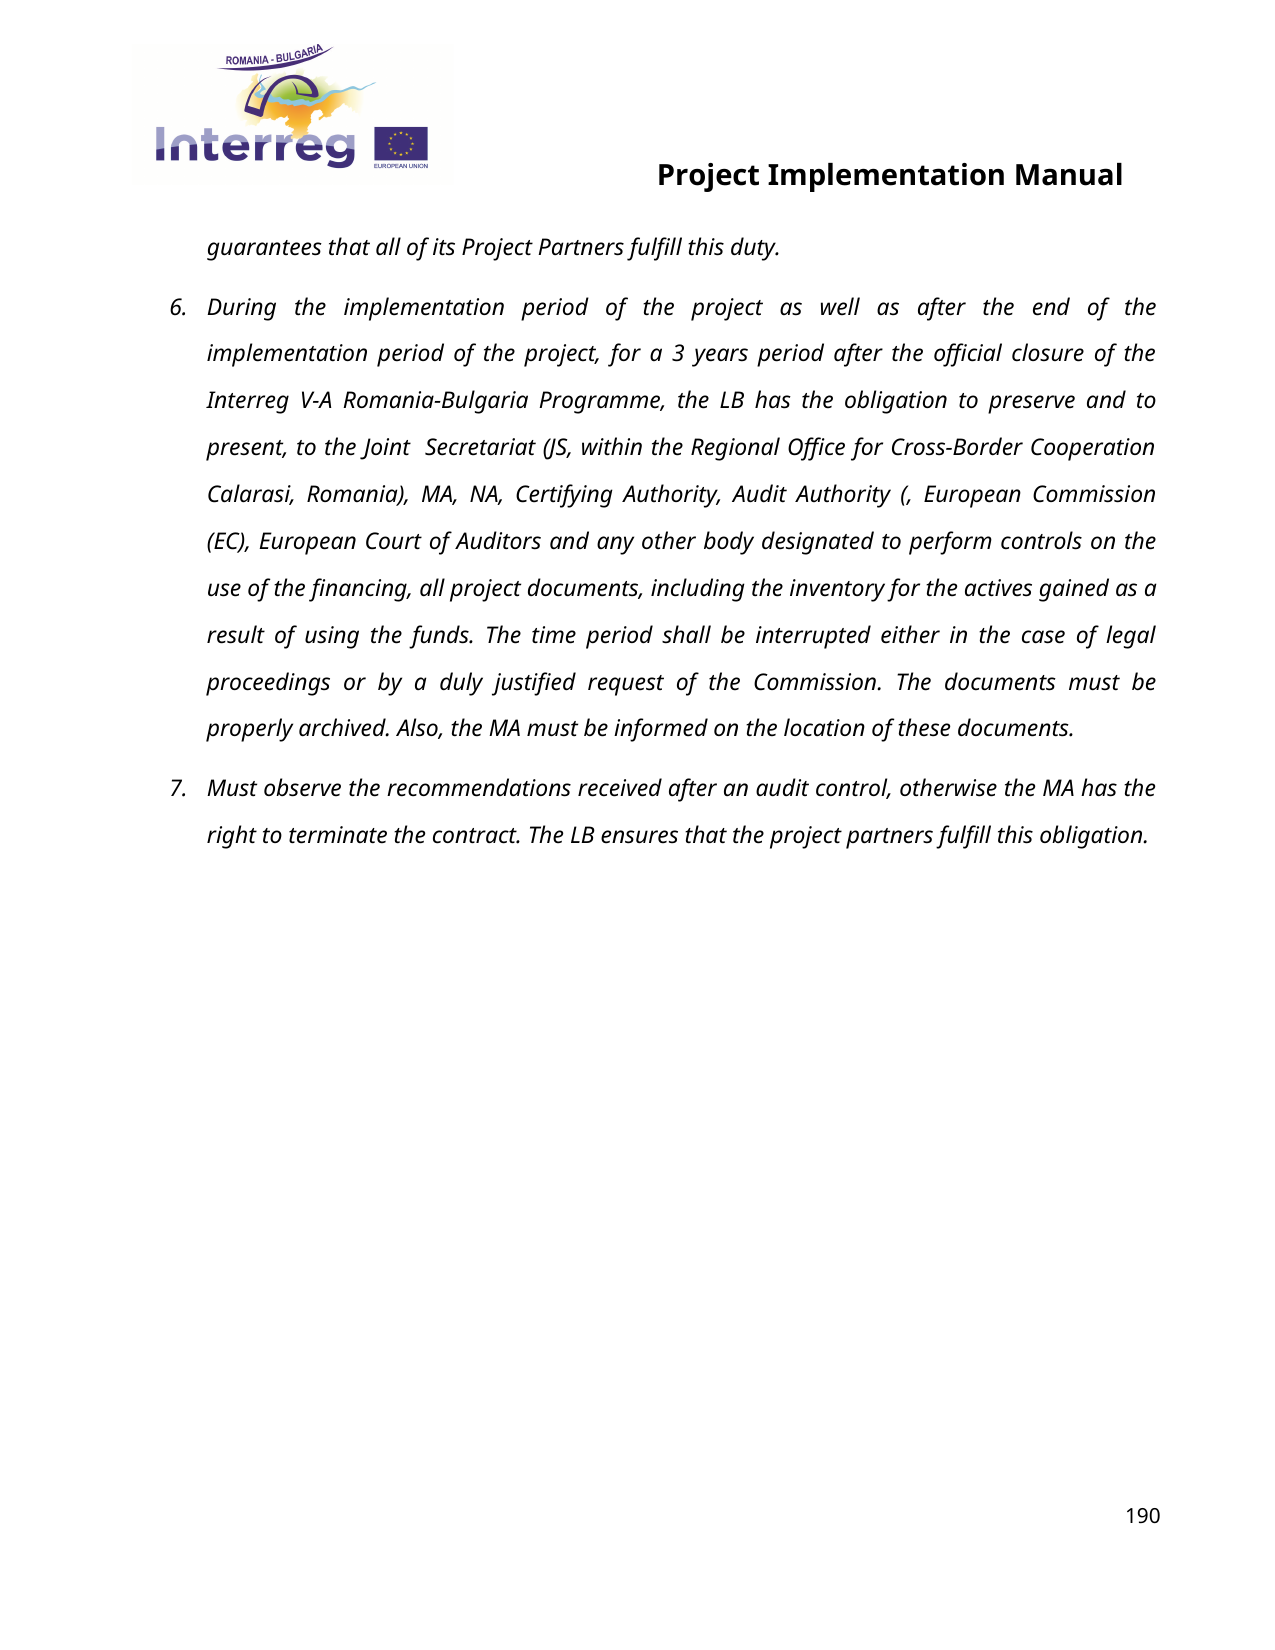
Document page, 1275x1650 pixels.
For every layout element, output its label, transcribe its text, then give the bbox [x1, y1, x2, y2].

list During the implementation period of the project as well as after the end of the implementation period of the project, for a 3 years period after the official closure of the Interreg V-A Romania-Bulgaria Programme, the LB has the obligation to preserve and to present, to the Joint Secretariat (JS, within the Regional Office for Cross-Border Cooperation Calarasi, Romania), MA, NA, Certifying Authority, Audit Authority (, European Commission (EC), European Court of Auditors and any other body designated to perform controls on the use of the financing, all project documents, including the inventory for the actives gained as a result of using the funds. The time period shall be interrupted either in the case of legal proceedings or by a duly justified request of the Commission. The documents must be properly archived. Also, the MA must be informed on the location of these documents. [169, 290, 1160, 743]
list Must observe the recommendations received after an audit control, otherwise the MA has the right to terminate the contract. The LB ensures that the project partners fulfill this obligation. [169, 772, 1160, 850]
picture [131, 44, 454, 185]
